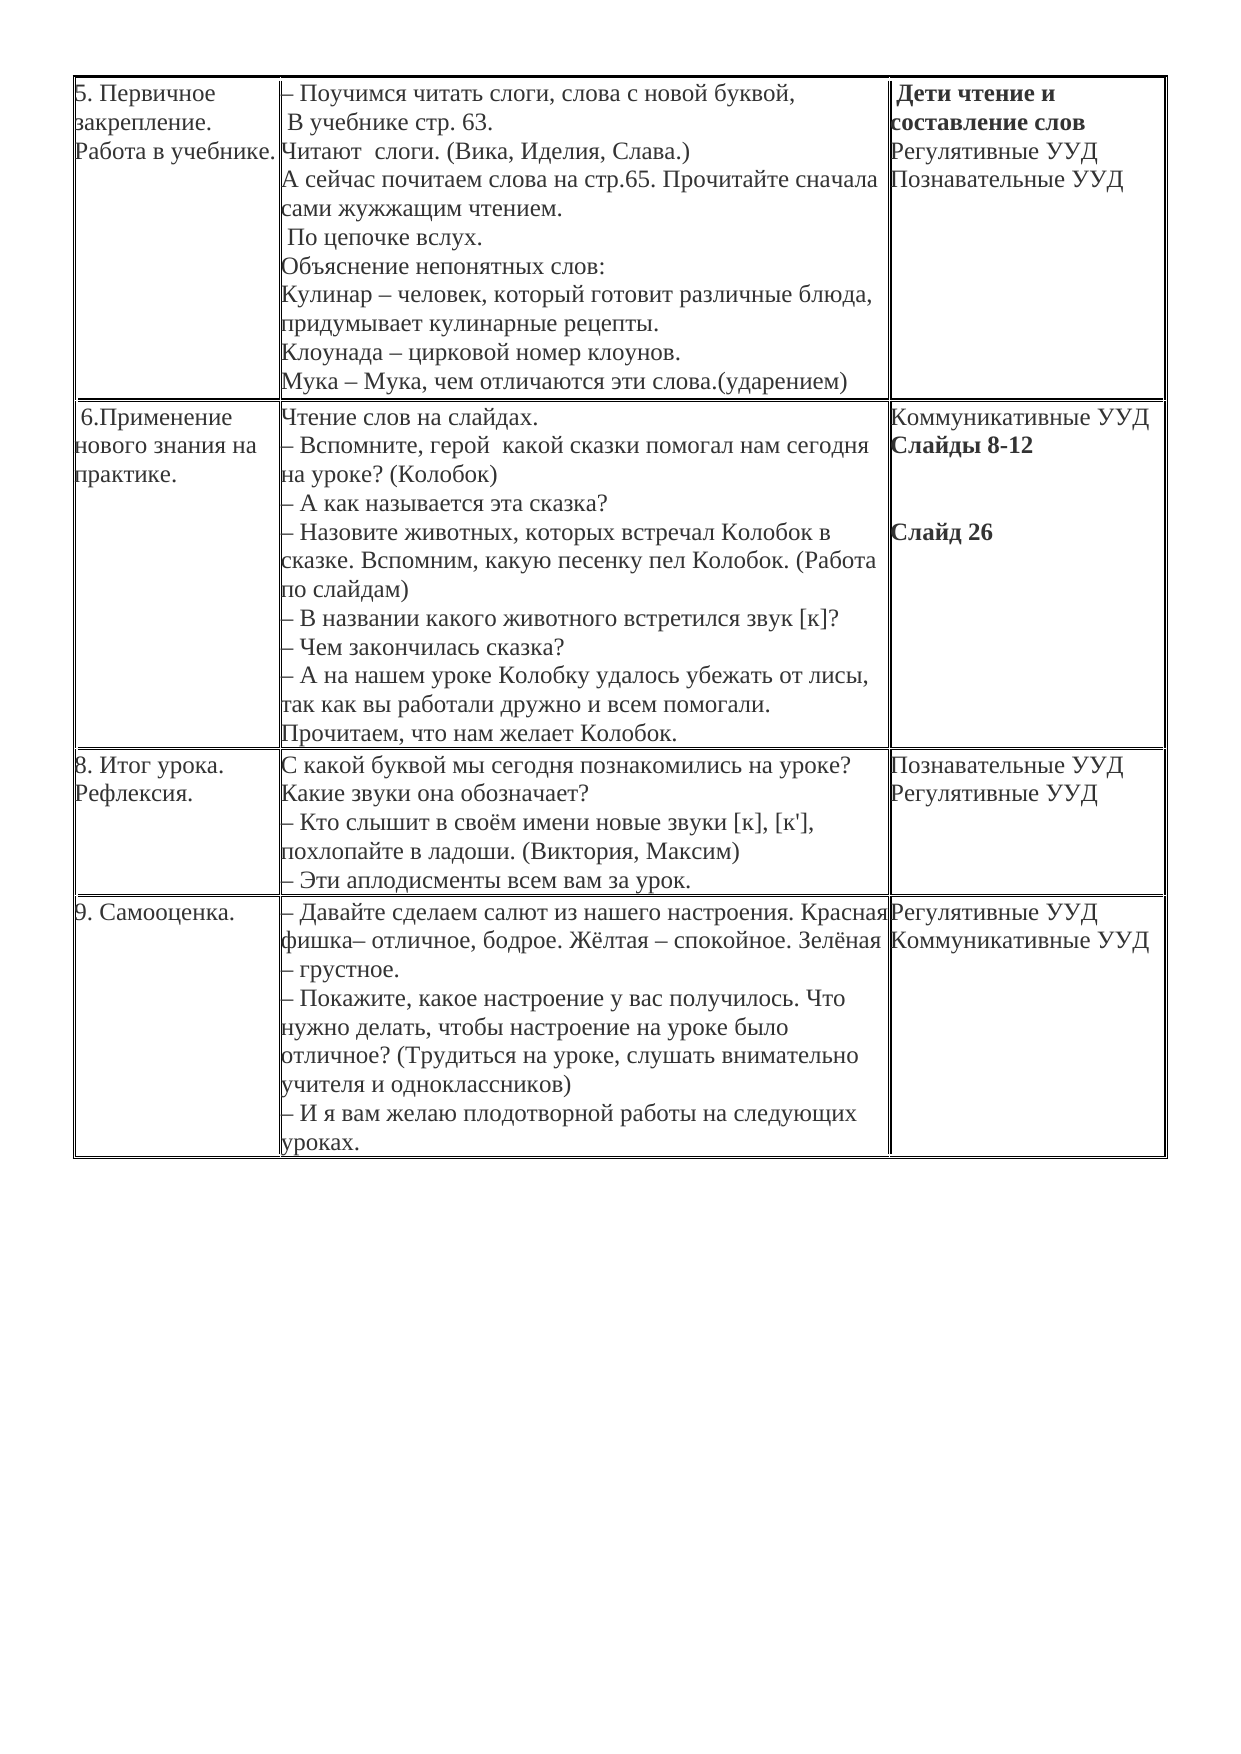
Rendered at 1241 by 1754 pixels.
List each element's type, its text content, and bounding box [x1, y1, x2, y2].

table_cell Регулятивные УУД Коммуникативные УУД [890, 894, 1165, 1156]
table_cell 6.Применение нового знания на практике. [76, 398, 279, 747]
table_cell 5. Первичное закрепление. Работа в учебнике. [76, 78, 281, 398]
table_cell Коммуникативные УУД Слайды 8-12 Слайд 26 [892, 398, 1165, 747]
table_cell Чтение слов на слайдах. – Вспомните, герой какой сказки помогал нам сегодня на уроке? (Колобок) – А как называется эта сказка? – Назовите животных, которых встречал Колобок в сказке. Вспомним, какую песенку пел Колобок. (Работа по слайдам) – В названии какого животного встретился звук [к]? – Чем закончилась сказка? – А на нашем уроке Колобку удалось убежать от лисы, так как вы работали дружно и всем помогали. Прочитаем, что нам желает Колобок. [282, 402, 888, 747]
table_cell – Поучимся читать слоги, слова с новой буквой, В учебнике стр. 63. Читают слоги. (Вика, Иделия, Слава.) А сейчас почитаем слова на стр.65. Прочитайте сначала сами жужжащим чтением. По цепочке вслух. Объяснение непонятных слов: Кулинар – человек, который готовит различные блюда, придумывает кулинарные рецепты. Клоунада – цирковой номер клоунов. Мука – Мука, чем отличаются эти слова.(ударением) [281, 77, 890, 398]
table_cell – Давайте сделаем салют из нашего настроения. Красная фишка– отличное, бодрое. Жёлтая – спокойное. Зелёная – грустное. – Покажите, какое настроение у вас получилось. Что нужно делать, чтобы настроение на уроке было отличное? (Трудиться на уроке, слушать внимательно учителя и одноклассников) – И я вам желаю плодотворной работы на следующих уроках. [281, 894, 890, 1156]
table_cell Дети чтение и составление слов Регулятивные УУД Познавательные УУД [890, 78, 1164, 398]
table_cell С какой буквой мы сегодня познакомились на уроке? Какие звуки она обозначает? – Кто слышит в своём имени новые звуки [к], [к'], похлопайте в ладоши. (Виктория, Максим) – Эти аплодисменты всем вам за урок. [282, 750, 888, 893]
table_cell 8. Итог урока. Рефлексия. [74, 747, 281, 893]
table_cell 9. Самооценка. [76, 894, 281, 1156]
table_cell Познавательные УУД Регулятивные УУД [890, 747, 1166, 893]
